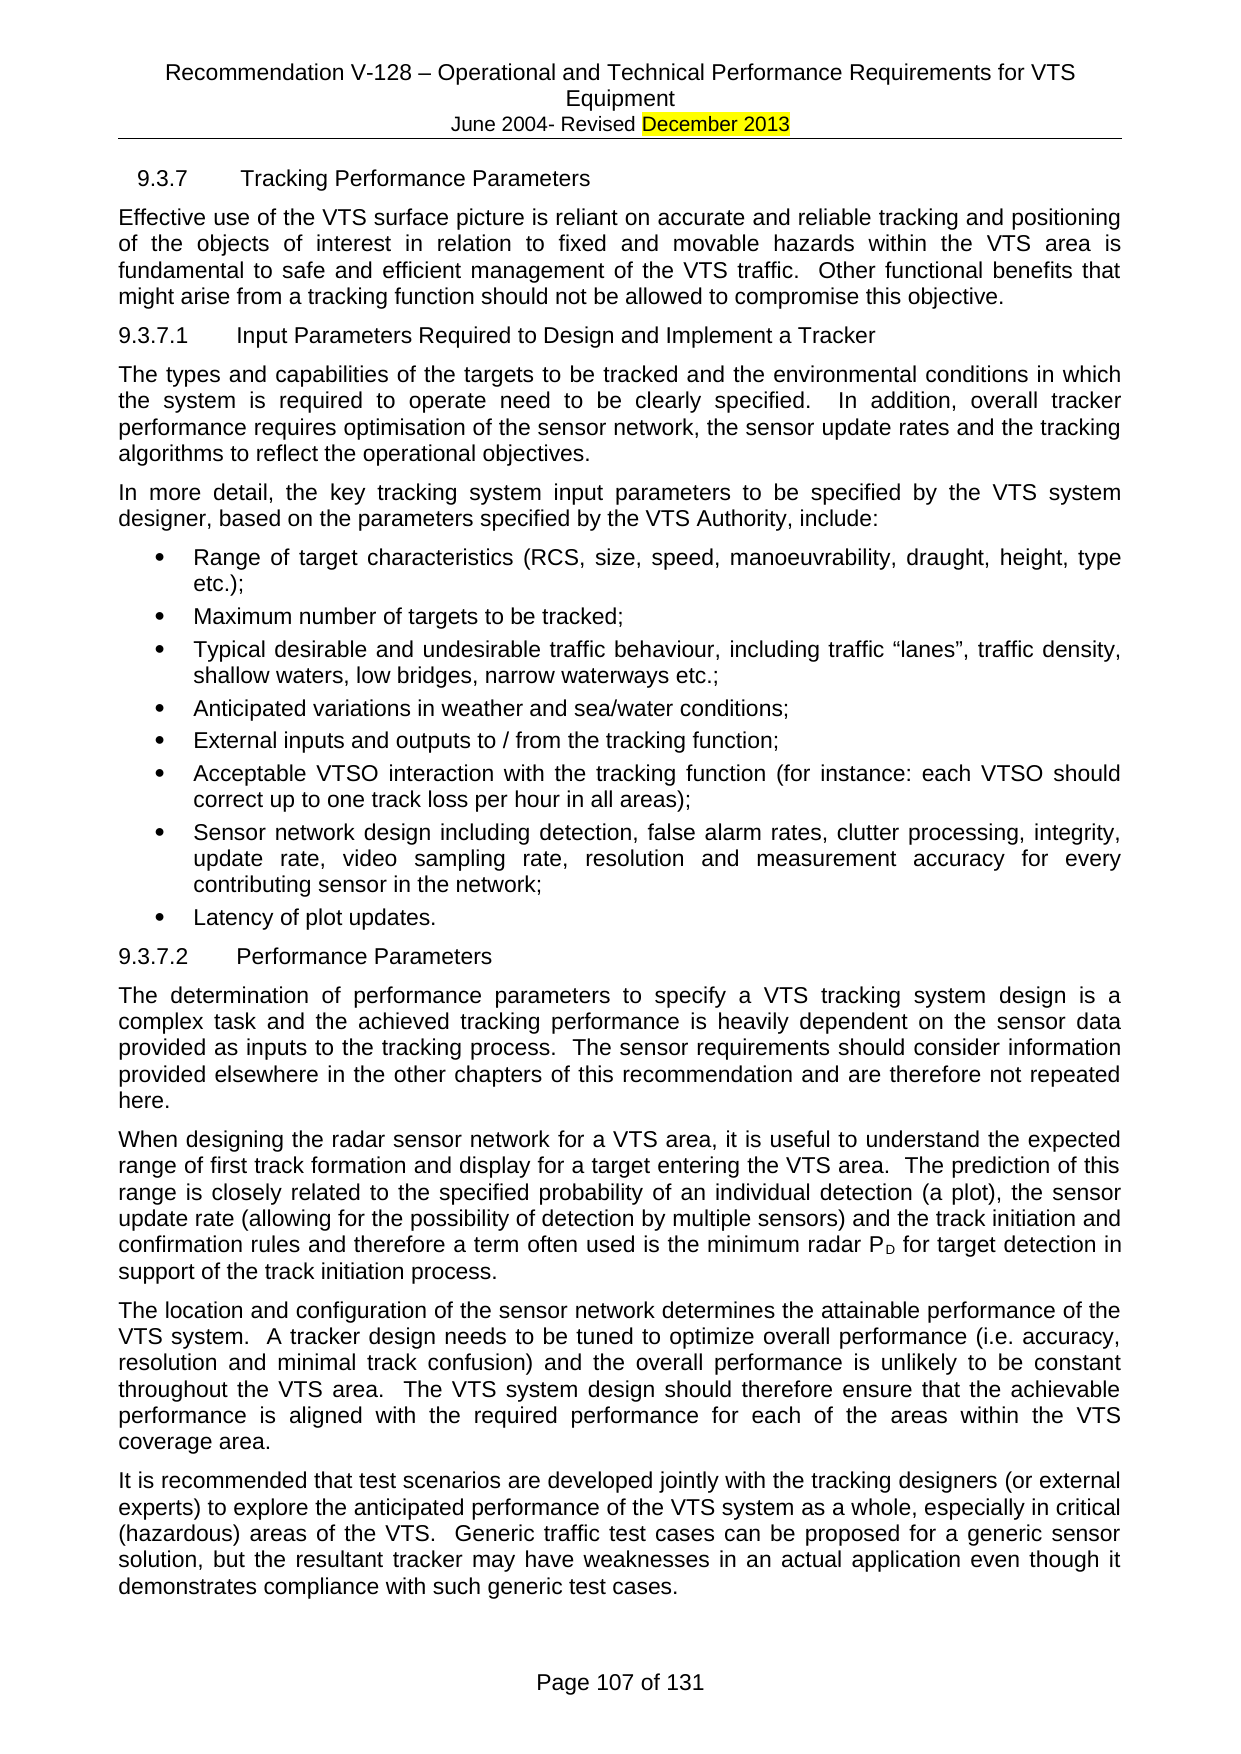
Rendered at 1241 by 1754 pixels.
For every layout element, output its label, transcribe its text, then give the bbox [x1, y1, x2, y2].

text In more detail, the key tracking system input parameters to be specified by the VTS system designer, based on the parameters specified by the VTS Authority, include: [118, 479, 1122, 531]
text Maximum number of targets to be tracked; [156, 603, 1122, 629]
subtitle Tracking Performance Parameters [137, 165, 1122, 192]
text Effective use of the VTS surface picture is reliant on accurate and reliable tracking and positioning of the objects of interest in relation to fixed and movable hazards within the VTS area is fundamental to safe and efficient management of the VTS traffic. Other functional benefits that might arise from a tracking function should not be allowed to compromise this objective. [118, 204, 1122, 309]
text External inputs and outputs to / from the tracking function; [156, 727, 1122, 753]
text Latency of plot updates. [156, 904, 1122, 930]
text When designing the radar sensor network for a VTS area, it is useful to understand the expected range of first track formation and display for a target entering the VTS area. The prediction of this range is closely related to the specified probability of an individual detection (a plot), the sensor update rate (allowing for the possibility of detection by multiple sensors) and the track initiation and confirmation rules and therefore a term often used is the minimum radar PD for target detection in support of the track initiation process. [118, 1126, 1122, 1284]
text The types and capabilities of the targets to be tracked and the environmental conditions in which the system is required to operate need to be clearly specified. In addition, overall tracker performance requires optimisation of the sensor network, the sensor update rates and the tracking algorithms to reflect the operational objectives. [118, 361, 1122, 466]
subtitle Performance Parameters [118, 943, 1122, 969]
text The determination of performance parameters to specify a VTS tracking system design is a complex task and the achieved tracking performance is heavily dependent on the sensor data provided as inputs to the tracking process. The sensor requirements should consider information provided elsewhere in the other chapters of this recommendation and are therefore not repeated here. [118, 982, 1122, 1113]
text Sensor network design including detection, false alarm rates, clutter processing, integrity, update rate, video sampling rate, resolution and measurement accuracy for every contributing sensor in the network; [156, 819, 1122, 898]
subtitle Input Parameters Required to Design and Implement a Tracker [118, 322, 1122, 348]
text Range of target characteristics (RCS, size, speed, manoeuvrability, draught, height, type etc.); [156, 544, 1122, 597]
text Acceptable VTSO interaction with the tracking function (for instance: each VTSO should correct up to one track loss per hour in all areas); [156, 760, 1122, 812]
text Anticipated variations in weather and sea/water conditions; [156, 694, 1122, 721]
text The location and configuration of the sensor network determines the attainable performance of the VTS system. A tracker design needs to be tuned to optimize overall performance (i.e. accuracy, resolution and minimal track confusion) and the overall performance is unlikely to be constant throughout the VTS area. The VTS system design should therefore ensure that the achievable performance is aligned with the required performance for each of the areas within the VTS coverage area. [118, 1297, 1122, 1455]
text Typical desirable and undesirable traffic behaviour, including traffic “lanes”, traffic density, shallow waters, low bridges, narrow waterways etc.; [156, 636, 1122, 688]
text It is recommended that test scenarios are developed jointly with the tracking designers (or external experts) to explore the anticipated performance of the VTS system as a whole, especially in critical (hazardous) areas of the VTS. Generic traffic test cases can be proposed for a generic sensor solution, but the resultant tracker may have weaknesses in an actual application even though it demonstrates compliance with such generic test cases. [118, 1467, 1122, 1599]
